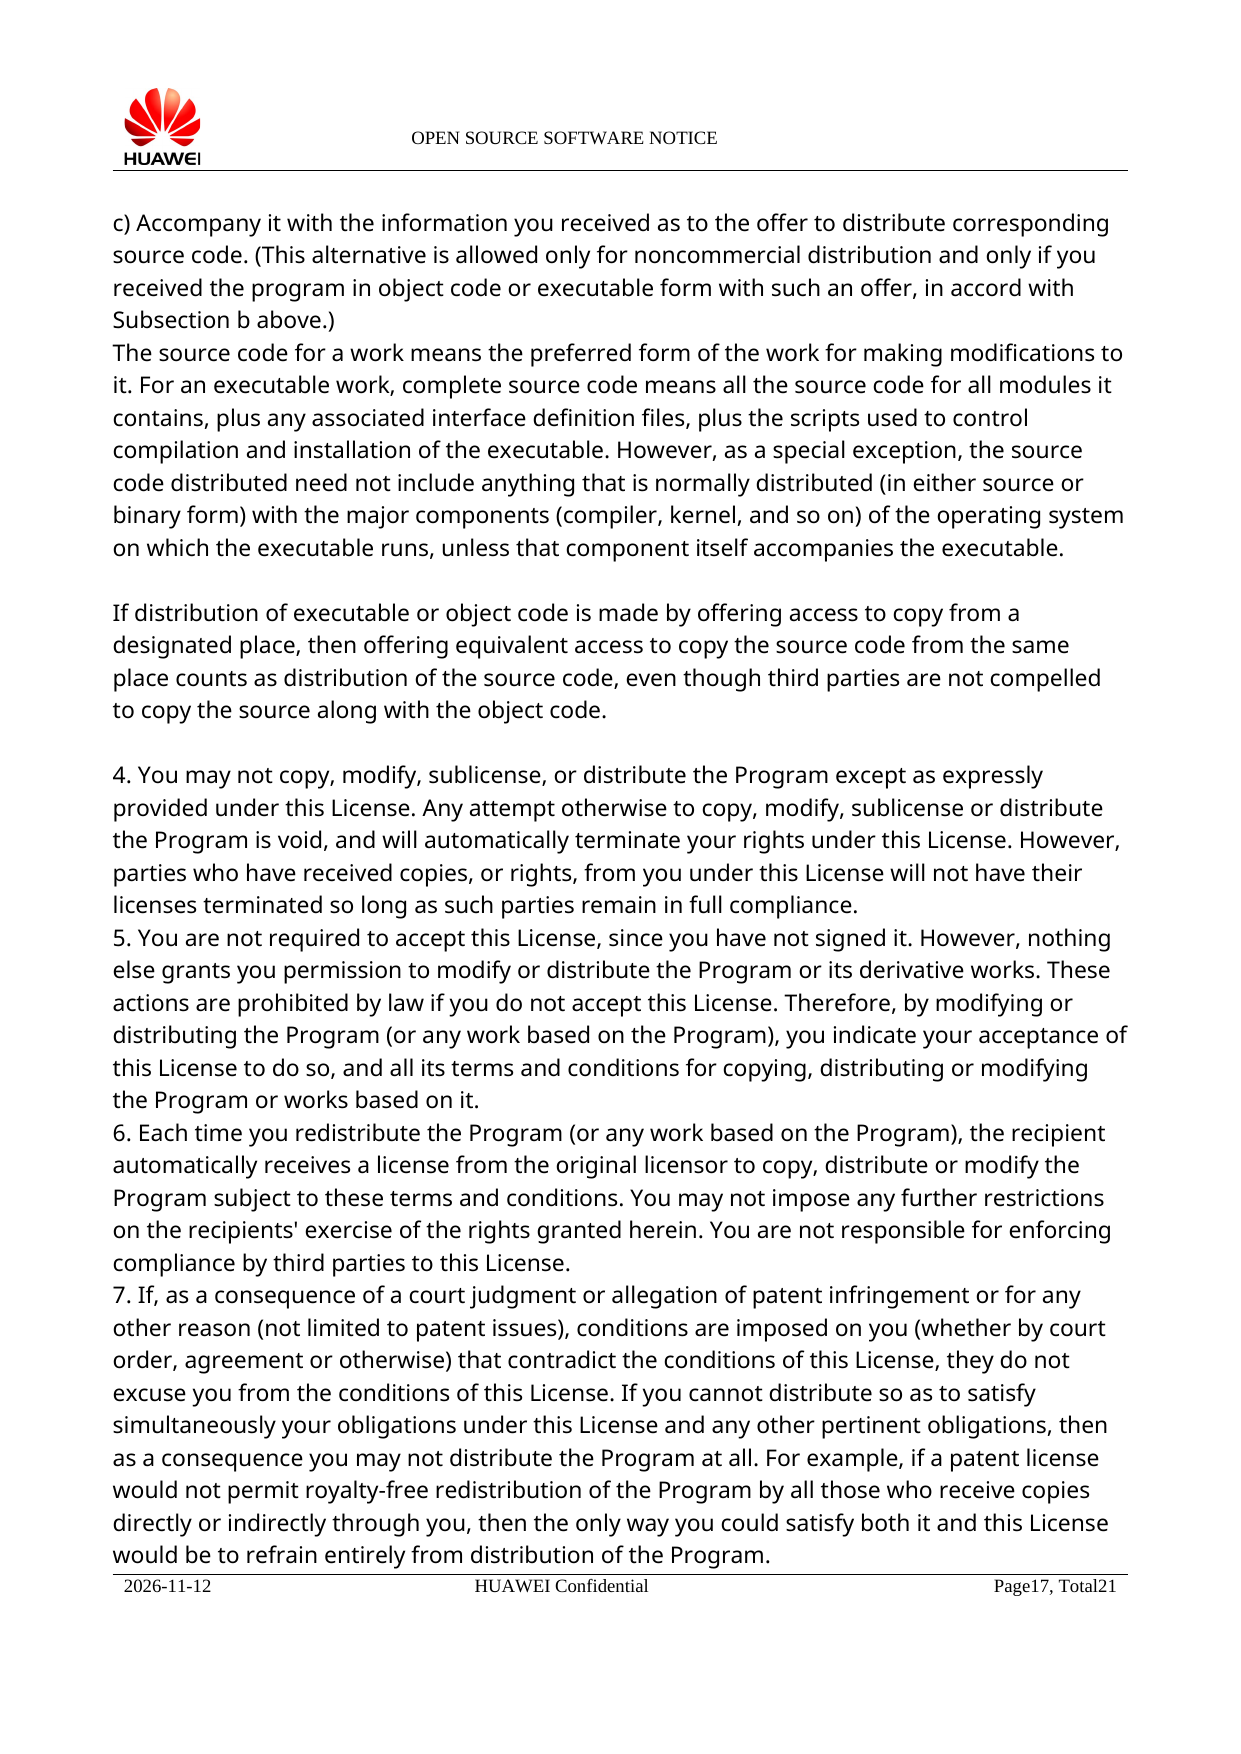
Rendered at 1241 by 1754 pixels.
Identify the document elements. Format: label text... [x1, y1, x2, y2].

text 7. If, as a consequence of a court judgment or allegation of patent infringement or for any other reason (not limited to patent issues), conditions are imposed on you (whether by court order, agreement or otherwise) that contradict the conditions of this License, they do not excuse you from the conditions of this License. If you cannot distribute so as to satisfy simultaneously your obligations under this License and any other pertinent obligations, then as a consequence you may not distribute the Program at all. For example, if a patent license would not permit royalty-free redistribution of the Program by all those who receive copies directly or indirectly through you, then the only way you could satisfy both it and this License would be to refrain entirely from distribution of the Program. [112, 1279, 1128, 1571]
picture [124, 88, 201, 165]
text 5. You are not required to accept this License, since you have not signed it. However, nothing else grants you permission to modify or distribute the Program or its derivative works. These actions are prohibited by law if you do not accept this License. Therefore, by modifying or distributing the Program (or any work based on the Program), you indicate your acceptance of this License to do so, and all its terms and conditions for copying, distributing or modifying the Program or works based on it. [112, 921, 1128, 1116]
text 4. You may not copy, modify, sublicense, or distribute the Program except as expressly provided under this License. Any attempt otherwise to copy, modify, sublicense or distribute the Program is void, and will automatically terminate your rights under this License. However, parties who have received copies, or rights, from you under this License will not have their licenses terminated so long as such parties remain in full compliance. [112, 759, 1128, 921]
text If distribution of executable or object code is made by offering access to copy from a designated place, then offering equivalent access to copy the source code from the same place counts as distribution of the source code, even though third parties are not compelled to copy the source along with the object code. [112, 596, 1128, 726]
text c) Accompany it with the information you received as to the offer to distribute corresponding source code. (This alternative is allowed only for noncommercial distribution and only if you received the program in object code or executable form with such an offer, in accord with Subsection b above.) [112, 206, 1128, 336]
text 6. Each time you redistribute the Program (or any work based on the Program), the recipient automatically receives a license from the original licensor to copy, distribute or modify the Program subject to these terms and conditions. You may not impose any further restrictions on the recipients' exercise of the rights granted herein. You are not responsible for enforcing compliance by third parties to this License. [112, 1116, 1128, 1279]
text The source code for a work means the preferred form of the work for making modifications to it. For an executable work, complete source code means all the source code for all modules it contains, plus any associated interface definition files, plus the scripts used to control compilation and installation of the executable. However, as a special exception, the source code distributed need not include anything that is normally distributed (in either source or binary form) with the major components (compiler, kernel, and so on) of the operating system on which the executable runs, unless that component itself accompanies the executable. [112, 336, 1128, 564]
